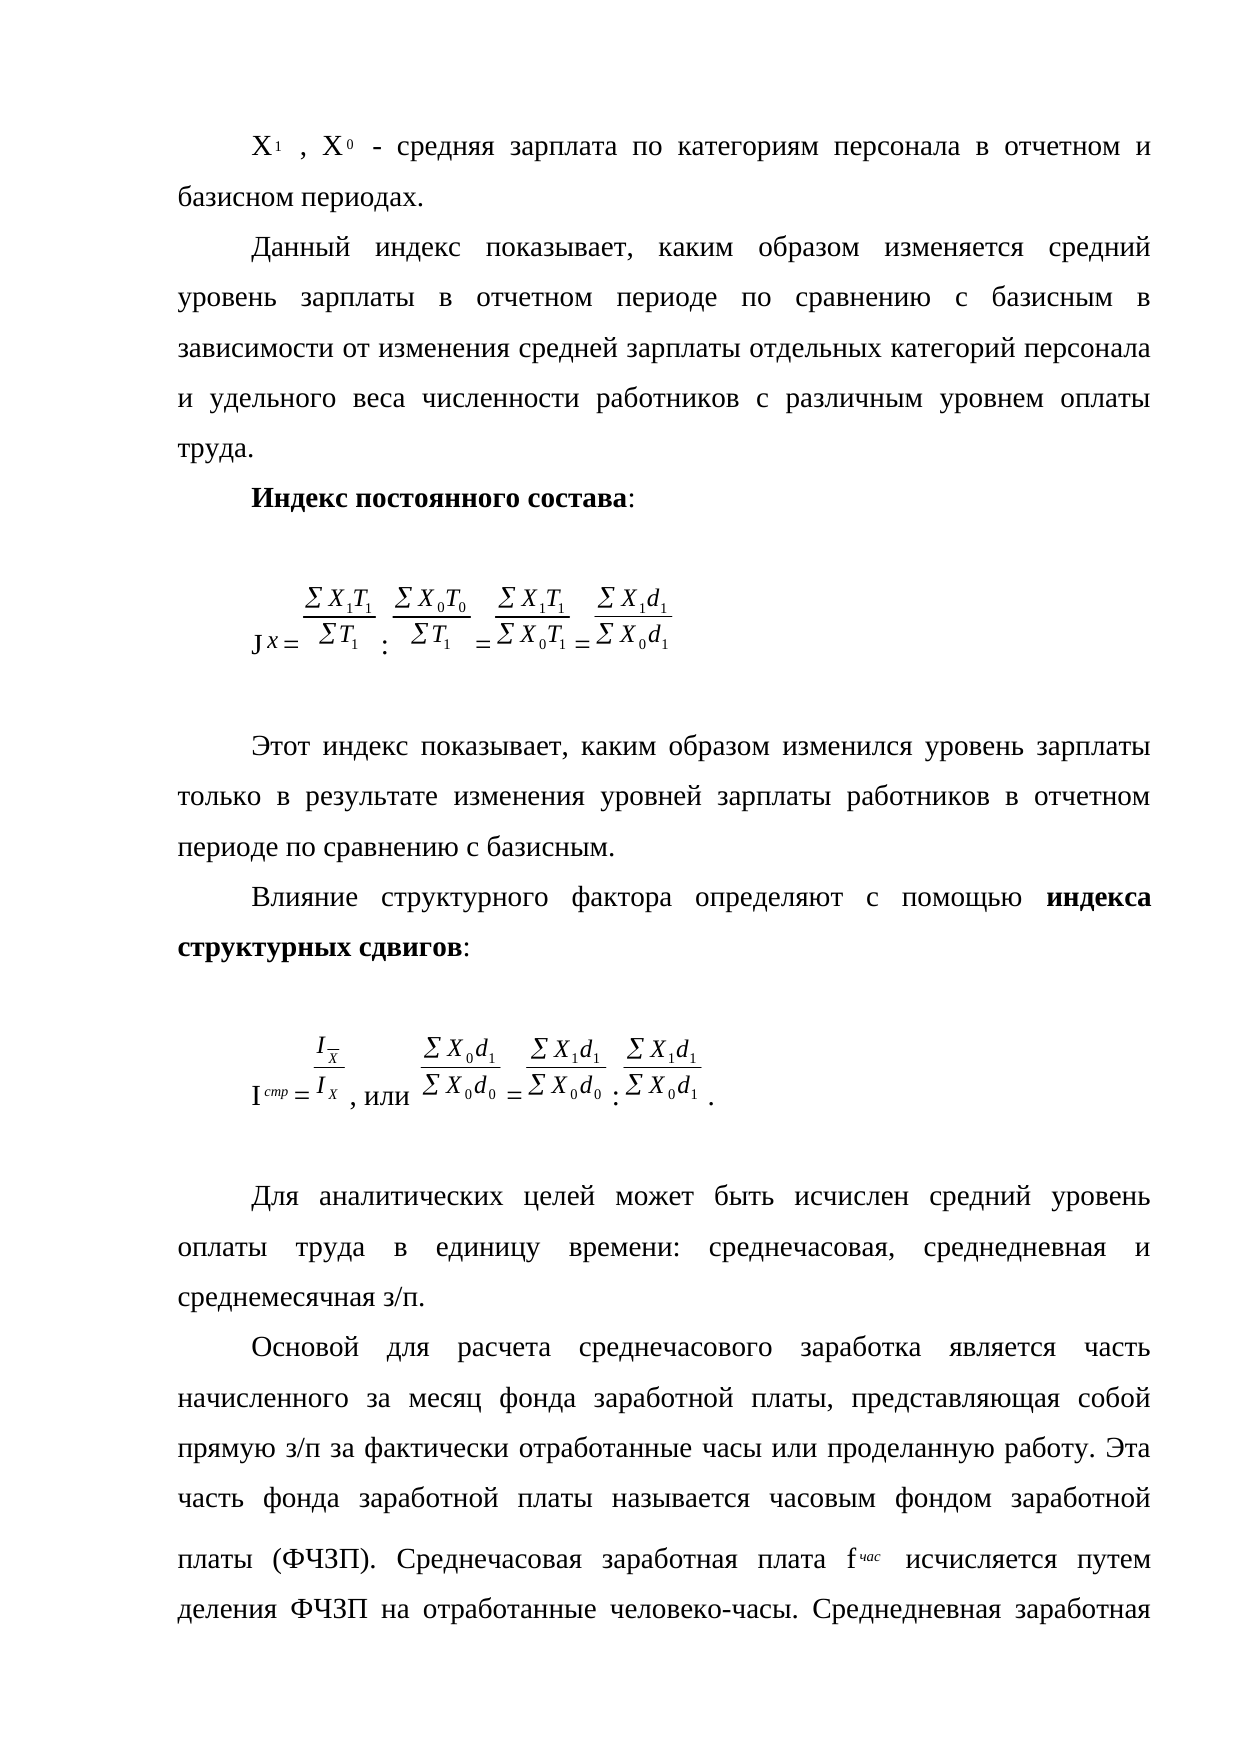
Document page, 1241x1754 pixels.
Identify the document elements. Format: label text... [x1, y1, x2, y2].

text Данный индекс показывает, каким образом изменяется средний уровень зарплаты в отчетном периоде по сравнению с базисным в зависимости от изменения средней зарплаты отдельных категорий персонала и удельного веса численности работников с различным уровнем оплаты труда. [177, 229, 1152, 464]
text Индекс постоянного состава: [177, 481, 1152, 514]
text I=, или =:. [177, 1030, 1152, 1111]
text Этот индекс показывает, каким образом изменился уровень зарплаты только в результате изменения уровней зарплаты работников в отчетном периоде по сравнению с базисным. [177, 728, 1152, 862]
text J=:== [177, 581, 1152, 661]
text Х , Х - средняя зарплата по категориям персонала в отчетном и базисном периодах. [177, 118, 1152, 212]
text Влияние структурного фактора определяют с помощью индекса структурных сдвигов: [177, 879, 1152, 963]
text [177, 1329, 1152, 1625]
text Для аналитических целей может быть исчислен средний уровень оплаты труда в единицу времени: среднечасовая, среднедневная и среднемесячная з/п. [177, 1178, 1152, 1313]
